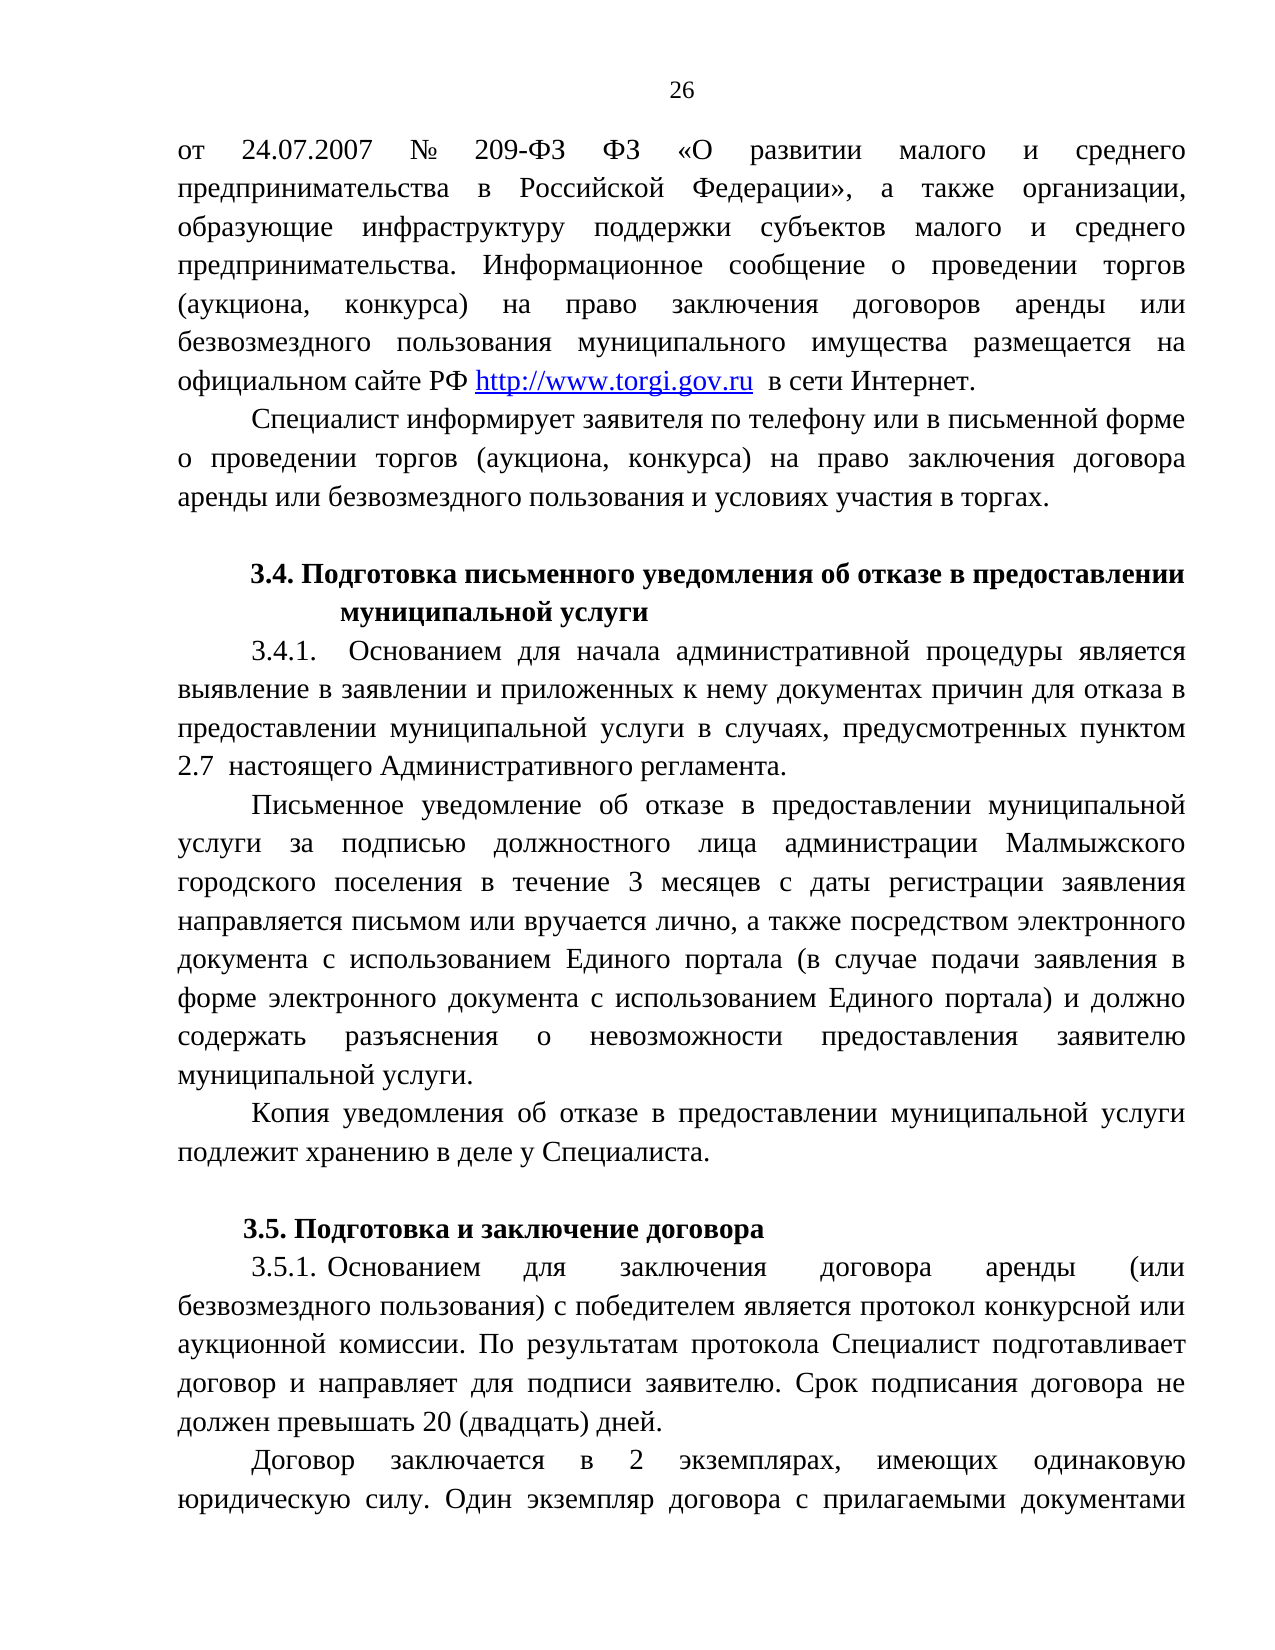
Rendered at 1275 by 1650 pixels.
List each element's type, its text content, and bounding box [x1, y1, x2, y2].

text 3.4. Подготовка письменного уведомления об отказе в предоставлении муниципальной услуги [177, 556, 1186, 628]
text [177, 1442, 1186, 1514]
text 3.5.1. Основанием для заключения договора аренды (или безвозмездного пользования) с победителем является протокол конкурсной или аукционной комиссии. По результатам протокола Специалист подготавливает договор и направляет для подписи заявителю. Срок подписания договора не должен превышать 20 (двадцать) дней. [177, 1249, 1186, 1437]
text Копия уведомления об отказе в предоставлении муниципальной услуги подлежит хранению в деле у Специалиста. [177, 1095, 1186, 1167]
text 3.5. Подготовка и заключение договора [177, 1211, 1186, 1244]
text Специалист информирует заявителя по телефону или в письменной форме о проведении торгов (аукциона, конкурса) на право заключения договора аренды или безвозмездного пользования и условиях участия в торгах. [177, 402, 1186, 512]
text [177, 132, 1186, 397]
text 3.4.1. Основанием для начала административной процедуры является выявление в заявлении и приложенных к нему документах причин для отказа в предоставлении муниципальной услуги в случаях, предусмотренных пунктом 2.7 настоящего Административного регламента. [177, 633, 1186, 782]
text Письменное уведомление об отказе в предоставлении муниципальной услуги за подписью должностного лица администрации Малмыжского городского поселения в течение 3 месяцев с даты регистрации заявления направляется письмом или вручается лично, а также посредством электронного документа с использованием Единого портала (в случае подачи заявления в форме электронного документа с использованием Единого портала) и должно содержать разъяснения о невозможности предоставления заявителю муниципальной услуги. [177, 787, 1186, 1090]
